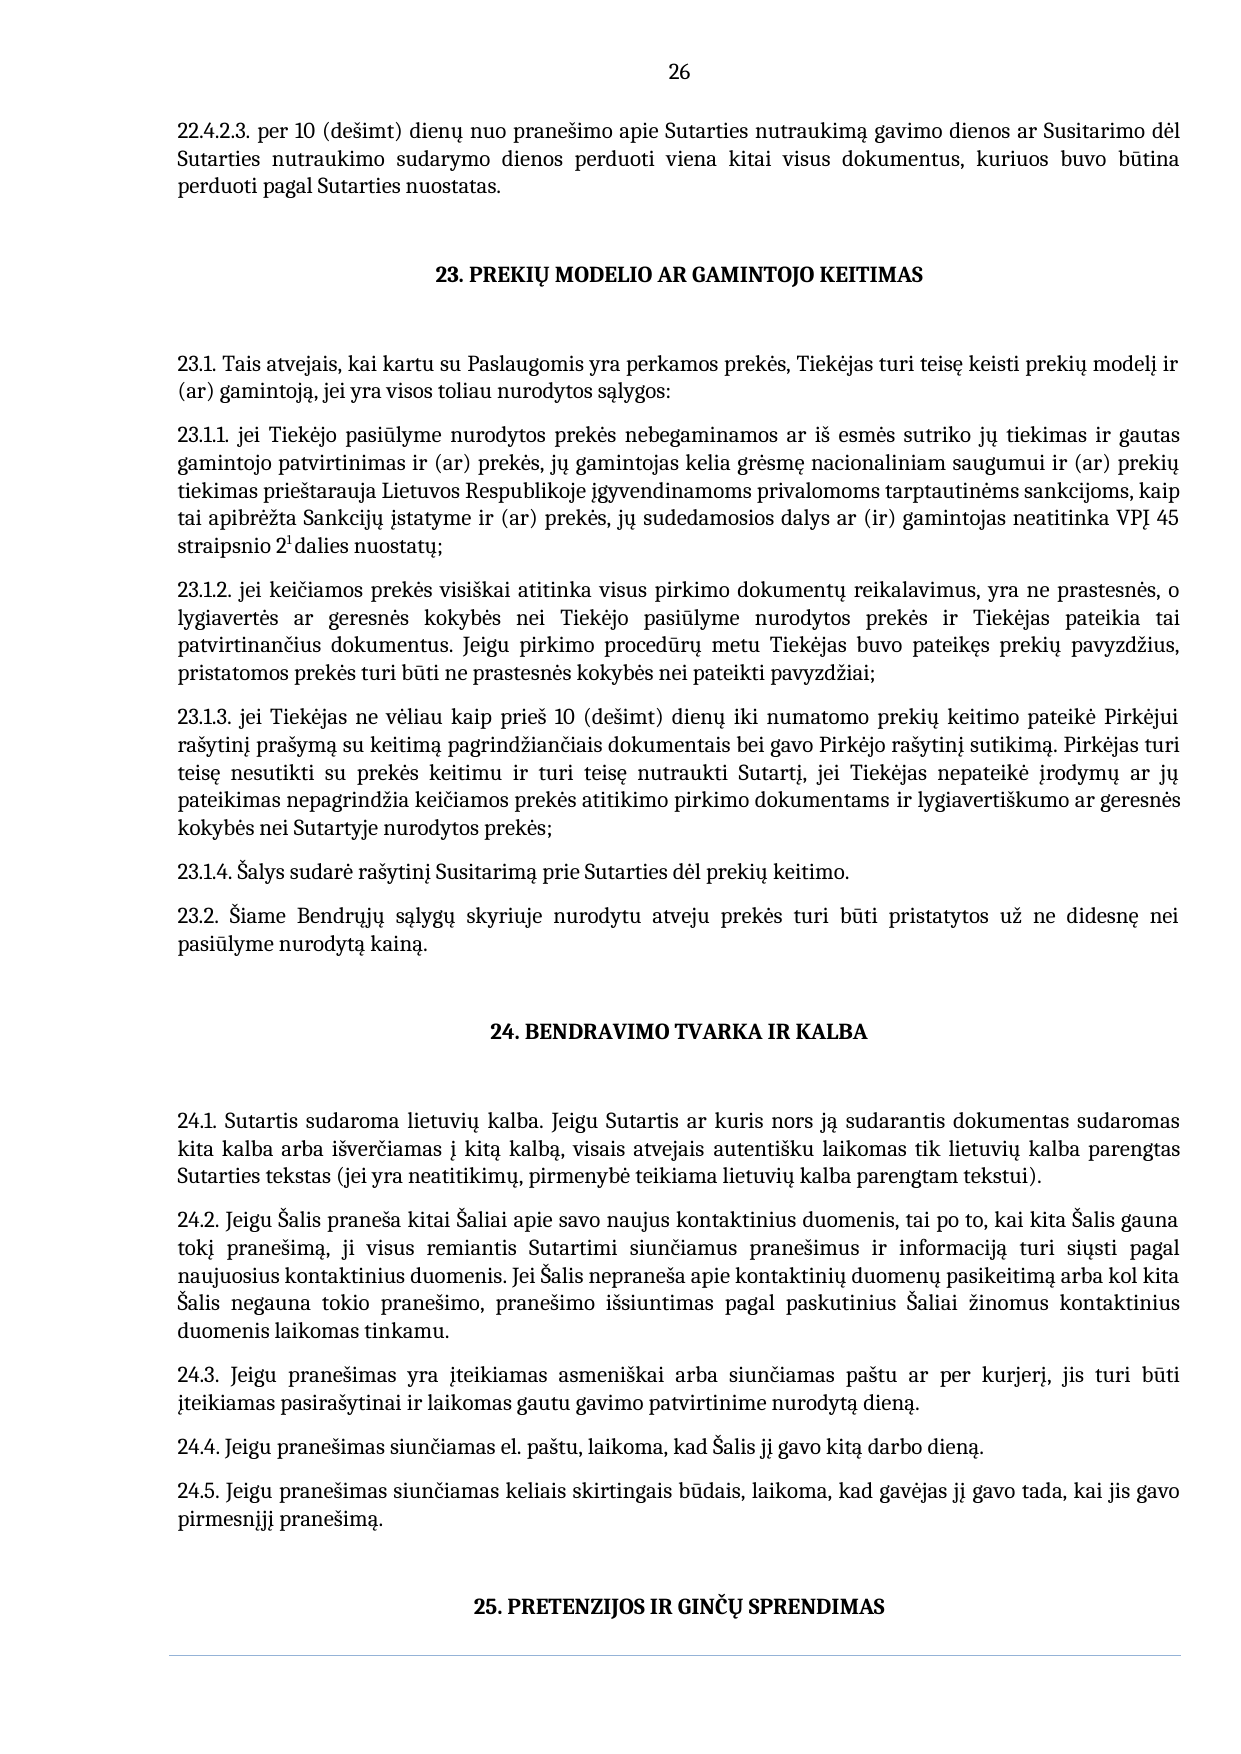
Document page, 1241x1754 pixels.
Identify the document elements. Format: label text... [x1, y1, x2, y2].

text 24.3. Jeigu pranešimas yra įteikiamas asmeniškai arba siunčiamas paštu ar per kurjerį, jis turi būti įteikiamas pasirašytinai ir laikomas gautu gavimo patvirtinime nurodytą dieną. [177, 1362, 1181, 1416]
text 24.2. Jeigu Šalis praneša kitai Šaliai apie savo naujus kontaktinius duomenis, tai po to, kai kita Šalis gauna tokį pranešimą, ji visus remiantis Sutartimi siunčiamus pranešimus ir informaciją turi siųsti pagal naujuosius kontaktinius duomenis. Jei Šalis nepraneša apie kontaktinių duomenų pasikeitimą arba kol kita Šalis negauna tokio pranešimo, pranešimo išsiuntimas pagal paskutinius Šaliai žinomus kontaktinius duomenis laikomas tinkamu. [177, 1207, 1181, 1344]
text 23.1. Tais atvejais, kai kartu su Paslaugomis yra perkamos prekės, Tiekėjas turi teisę keisti prekių modelį ir (ar) gamintoją, jei yra visos toliau nurodytos sąlygos: [177, 350, 1181, 404]
text 22.4.2.3. per 10 (dešimt) dienų nuo pranešimo apie Sutarties nutraukimą gavimo dienos ar Susitarimo dėl Sutarties nutraukimo sudarymo dienos perduoti viena kitai visus dokumentus, kuriuos buvo būtina perduoti pagal Sutarties nuostatas. [177, 118, 1181, 200]
text 23.1.4. Šalys sudarė rašytinį Susitarimą prie Sutarties dėl prekių keitimo. [177, 859, 1181, 885]
text 23.1.3. jei Tiekėjas ne vėliau kaip prieš 10 (dešimt) dienų iki numatomo prekių keitimo pateikė Pirkėjui rašytinį prašymą su keitimą pagrindžiančiais dokumentais bei gavo Pirkėjo rašytinį sutikimą. Pirkėjas turi teisę nesutikti su prekės keitimu ir turi teisę nutraukti Sutartį, jei Tiekėjas nepateikė įrodymų ar jų pateikimas nepagrindžia keičiamos prekės atitikimo pirkimo dokumentams ir lygiavertiškumo ar geresnės kokybės nei Sutartyje nurodytos prekės; [177, 704, 1181, 841]
text 23.1.1. jei Tiekėjo pasiūlyme nurodytos prekės nebegaminamos ar iš esmės sutriko jų tiekimas ir gautas gamintojo patvirtinimas ir (ar) prekės, jų gamintojas kelia grėsmę nacionaliniam saugumui ir (ar) prekių tiekimas prieštarauja Lietuvos Respublikoje įgyvendinamoms privalomoms tarptautinėms sankcijoms, kaip tai apibrėžta Sankcijų įstatyme ir (ar) prekės, jų sudedamosios dalys ar (ir) gamintojas neatitinka VPĮ 45 straipsnio 21 dalies nuostatų; [177, 422, 1181, 559]
text 24.5. Jeigu pranešimas siunčiamas keliais skirtingais būdais, laikoma, kad gavėjas jį gavo tada, kai jis gavo pirmesnįjį pranešimą. [177, 1478, 1181, 1532]
text 25. PRETENZIJOS IR GINČŲ SPRENDIMAS [177, 1594, 1181, 1621]
text 23.2. Šiame Bendrųjų sąlygų skyriuje nurodytu atveju prekės turi būti pristatytos už ne didesnę nei pasiūlyme nurodytą kainą. [177, 903, 1181, 957]
text 23.1.2. jei keičiamos prekės visiškai atitinka visus pirkimo dokumentų reikalavimus, yra ne prastesnės, o lygiavertės ar geresnės kokybės nei Tiekėjo pasiūlyme nurodytos prekės ir Tiekėjas pateikia tai patvirtinančius dokumentus. Jeigu pirkimo procedūrų metu Tiekėjas buvo pateikęs prekių pavyzdžius, pristatomos prekės turi būti ne prastesnės kokybės nei pateikti pavyzdžiai; [177, 577, 1181, 686]
text 24.1. Sutartis sudaroma lietuvių kalba. Jeigu Sutartis ar kuris nors ją sudarantis dokumentas sudaromas kita kalba arba išverčiamas į kitą kalbą, visais atvejais autentišku laikomas tik lietuvių kalba parengtas Sutarties tekstas (jei yra neatitikimų, pirmenybė teikiama lietuvių kalba parengtam tekstui). [177, 1108, 1181, 1189]
text 24. BENDRAVIMO TVARKA IR KALBA [177, 1019, 1181, 1046]
text 24.4. Jeigu pranešimas siunčiamas el. paštu, laikoma, kad Šalis jį gavo kitą darbo dieną. [177, 1434, 1181, 1460]
text 23. PREKIŲ MODELIO AR GAMINTOJO KEITIMAS [177, 262, 1181, 288]
